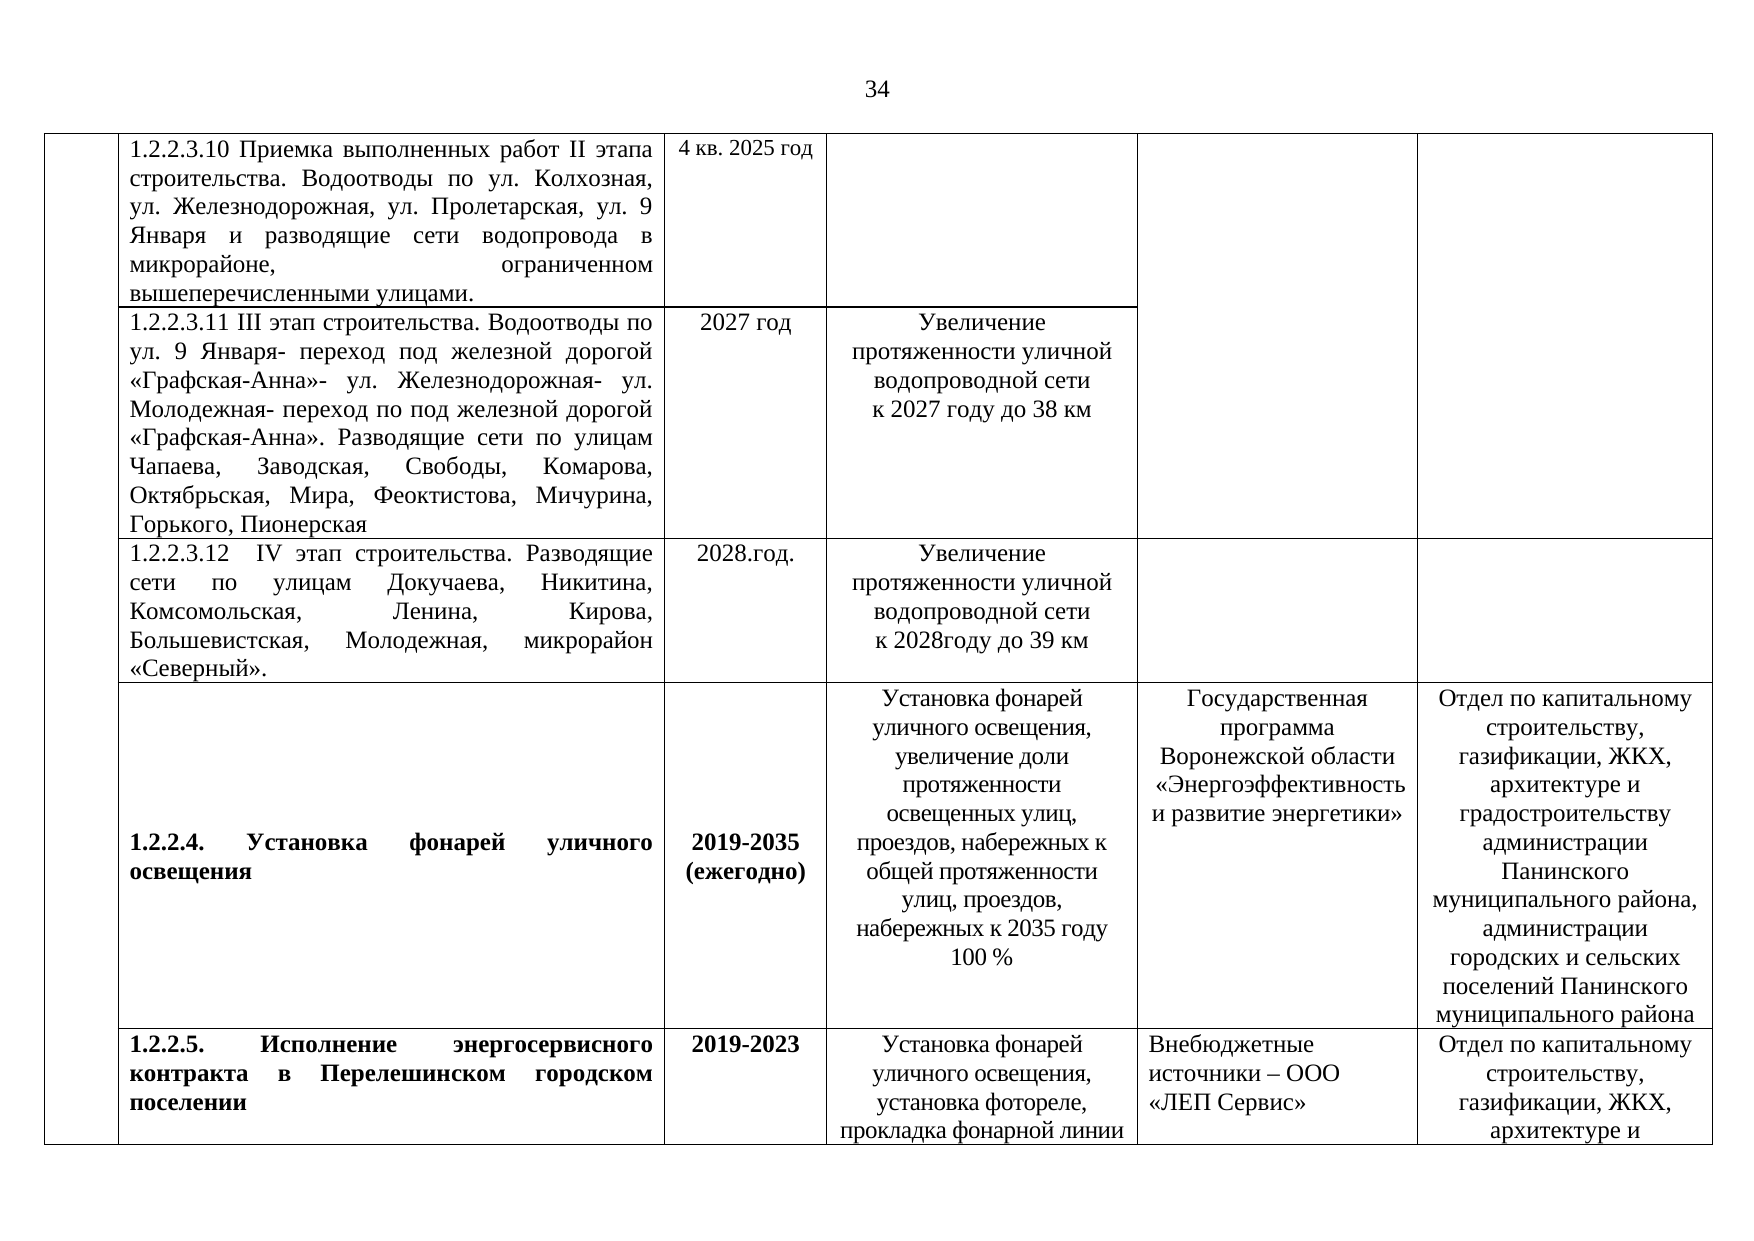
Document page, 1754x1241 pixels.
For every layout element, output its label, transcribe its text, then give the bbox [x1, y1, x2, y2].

table_cell Увеличение протяженности уличной водопроводной сети к 2027 году до 38 км [827, 308, 1137, 537]
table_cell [827, 1029, 1137, 1144]
table_cell 4 кв. 2025 год [665, 134, 826, 306]
table_cell 2028.год. [665, 539, 826, 682]
table_cell 2019-2023 [665, 1029, 826, 1144]
table_cell 1.2.2.3.10 Приемка выполненных работ II этапа строительства. Водоотводы по ул. Колхозная, ул. Железнодорожная, ул. Пролетарская, ул. 9 Января и разводящие сети водопровода в микрорайоне, ограниченном вышеперечисленными улицами. [119, 134, 664, 306]
table_cell [1418, 539, 1712, 682]
table_cell Увеличение протяженности уличной водопроводной сети к 2028году до 39 км [827, 539, 1137, 682]
table_cell Установка фонарей уличного освещения, увеличение доли протяженности освещенных улиц, проездов, набережных к общей протяженности улиц, проездов, набережных к 2035 году 100 % [827, 683, 1137, 1028]
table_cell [827, 134, 1137, 306]
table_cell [1138, 1029, 1417, 1144]
table_cell 1.2.2.3.12 IV этап строительства. Разводящие сети по улицам Докучаева, Никитина, Комсомольская, Ленина, Кирова, Большевистская, Молодежная, микрорайон «Северный». [119, 539, 664, 682]
table_cell 1.2.2.3.11 III этап строительства. Водоотводы по ул. 9 Января- переход под железной дорогой «Графская-Анна»- ул. Железнодорожная- ул. Молодежная- переход по под железной дорогой «Графская-Анна». Разводящие сети по улицам Чапаева, Заводская, Свободы, Комарова, Октябрьская, Мира, Феоктистова, Мичурина, Горького, Пионерская [119, 308, 664, 537]
table_cell [1138, 539, 1417, 682]
table_cell 2019-2035 (ежегодно) [665, 683, 826, 1028]
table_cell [119, 1029, 664, 1144]
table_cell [1418, 1029, 1712, 1144]
table_cell Государственная программа Воронежской области «Энергоэффективность и развитие энергетики» [1138, 683, 1417, 1028]
table_cell 1.2.2.4. Установка фонарей уличного освещения [119, 683, 664, 1028]
table_cell Отдел по капитальному строительству, газификации, ЖКХ, архитектуре и градостроительству администрации Панинского муниципального района, администрации городских и сельских поселений Панинского муниципального района [1418, 683, 1712, 1028]
table_cell 2027 год [665, 308, 826, 537]
